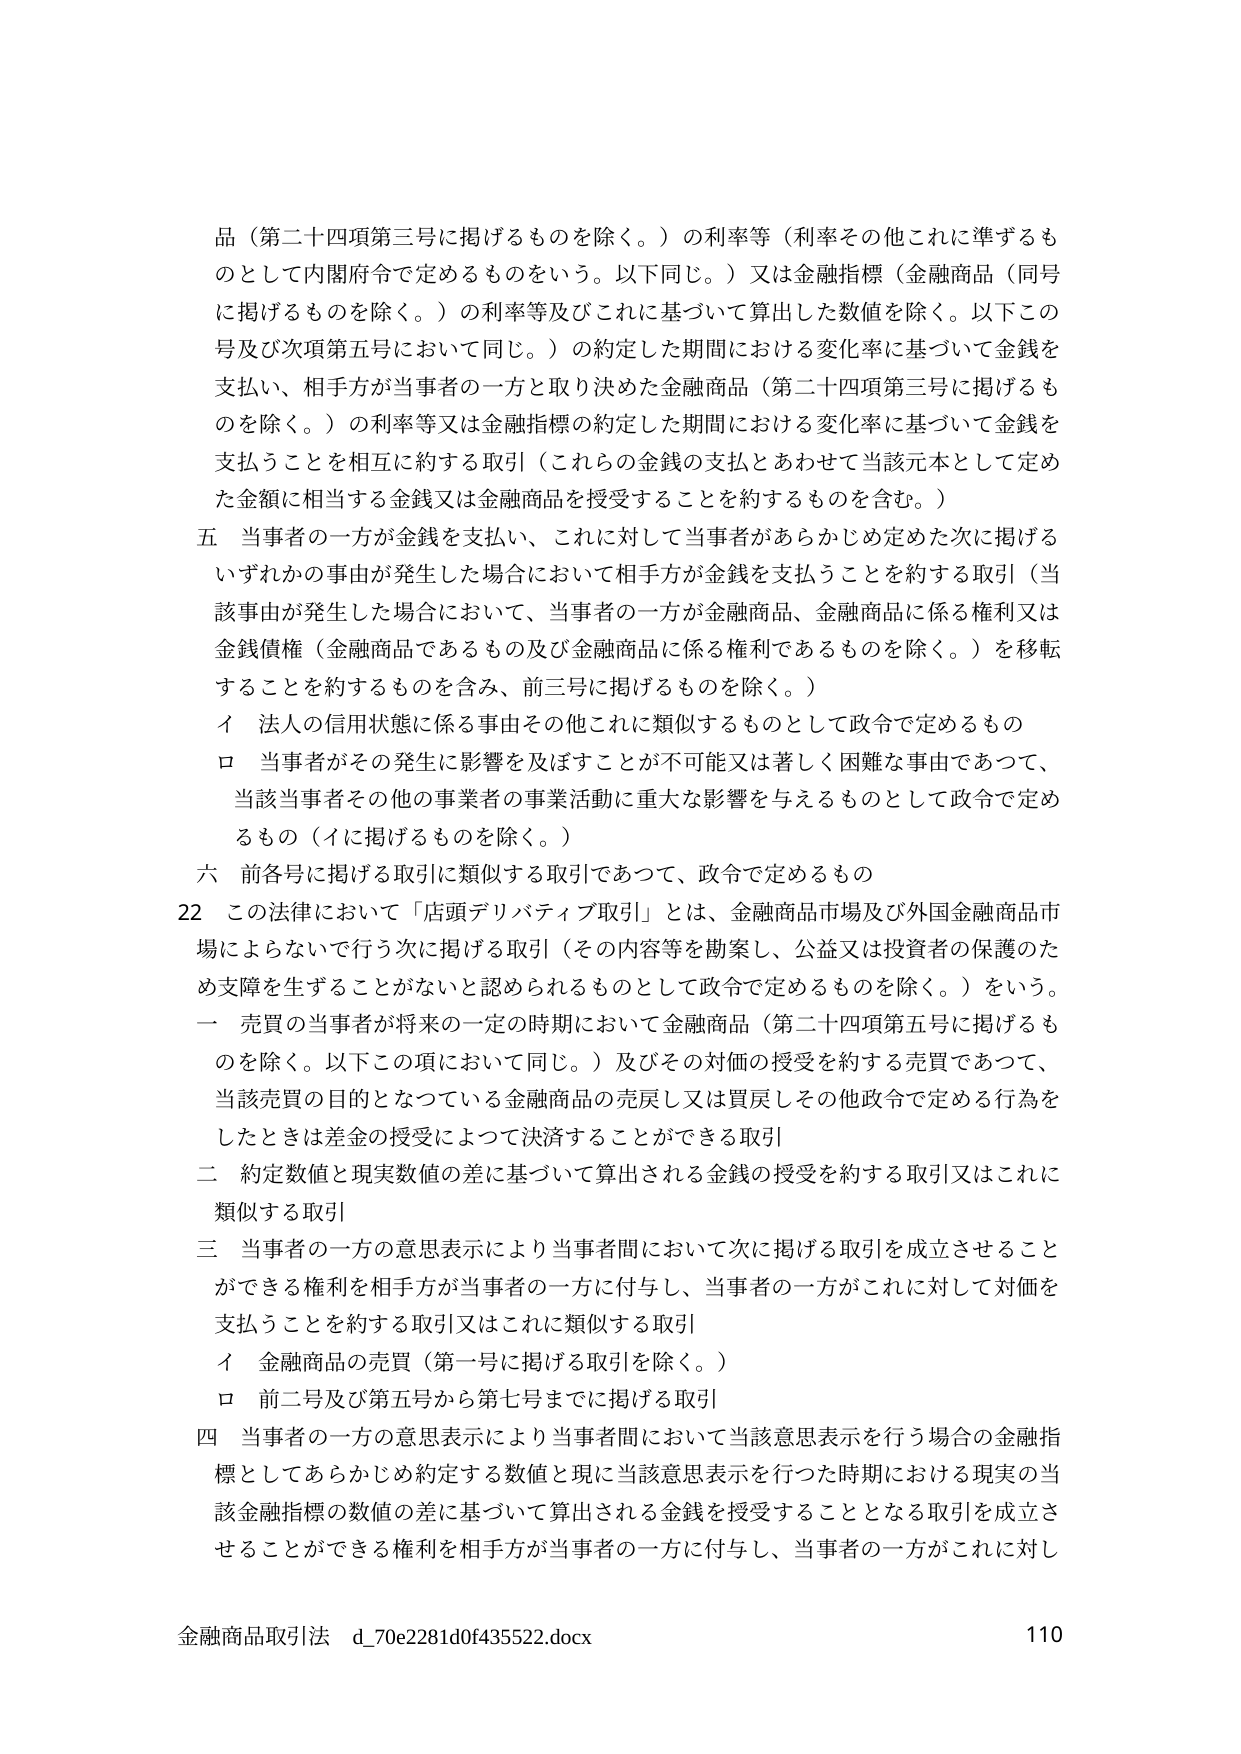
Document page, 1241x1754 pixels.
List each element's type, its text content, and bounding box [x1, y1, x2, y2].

text 22 この法律において「店頭デリバティブ取引」とは、金融商品市場及び外国金融商品市場によらないで行う次に掲げる取引（その内容等を勘案し、公益又は投資者の保護のため支障を生ずることがないと認められるものとして政令で定めるものを除く。）をいう。 [177, 892, 1063, 1004]
text 二 約定数値と現実数値の差に基づいて算出される金銭の授受を約する取引又はこれに類似する取引 [196, 1154, 1063, 1229]
text 六 前各号に掲げる取引に類似する取引であつて、政令で定めるもの [196, 854, 1063, 892]
text イ 金融商品の売買（第一号に掲げる取引を除く。） [215, 1342, 1063, 1379]
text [196, 1417, 1063, 1567]
text ロ 前二号及び第五号から第七号までに掲げる取引 [215, 1379, 1063, 1417]
text ロ 当事者がその発生に影響を及ぼすことが不可能又は著しく困難な事由であつて、当該当事者その他の事業者の事業活動に重大な影響を与えるものとして政令で定めるもの（イに掲げるものを除く。） [215, 742, 1063, 854]
text イ 法人の信用状態に係る事由その他これに類似するものとして政令で定めるもの [215, 704, 1063, 742]
text 三 当事者の一方の意思表示により当事者間において次に掲げる取引を成立させることができる権利を相手方が当事者の一方に付与し、当事者の一方がこれに対して対価を支払うことを約する取引又はこれに類似する取引 [196, 1229, 1063, 1342]
text 五 当事者の一方が金銭を支払い、これに対して当事者があらかじめ定めた次に掲げるいずれかの事由が発生した場合において相手方が金銭を支払うことを約する取引（当該事由が発生した場合において、当事者の一方が金融商品、金融商品に係る権利又は金銭債権（金融商品であるもの及び金融商品に係る権利であるものを除く。）を移転することを約するものを含み、前三号に掲げるものを除く。） [196, 517, 1063, 704]
text 一 売買の当事者が将来の一定の時期において金融商品（第二十四項第五号に掲げるものを除く。以下この項において同じ。）及びその対価の授受を約する売買であつて、当該売買の目的となつている金融商品の売戻し又は買戻しその他政令で定める行為をしたときは差金の授受によつて決済することができる取引 [196, 1004, 1063, 1154]
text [196, 217, 1063, 517]
